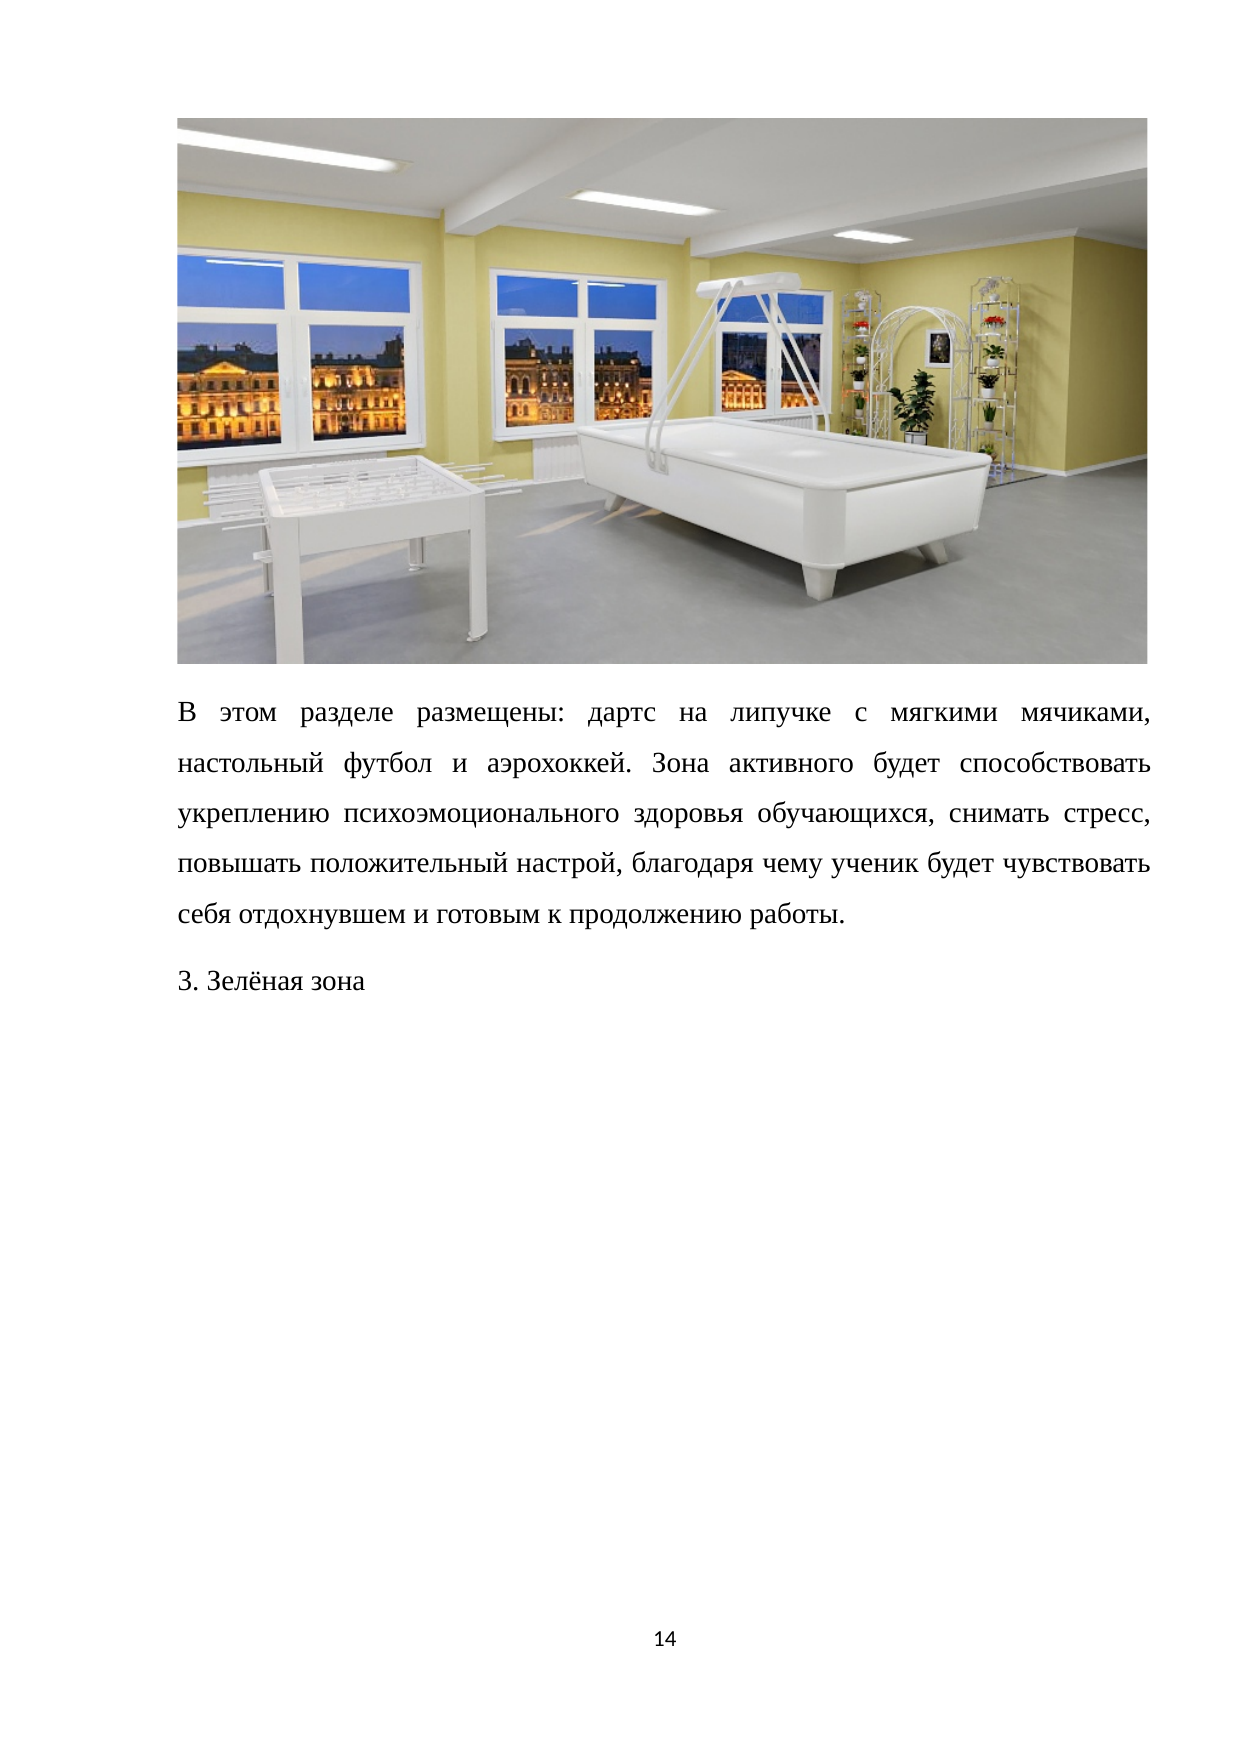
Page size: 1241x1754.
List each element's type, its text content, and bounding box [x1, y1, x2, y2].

picture [177, 118, 1148, 664]
text 3. Зелёная зона [177, 963, 1152, 996]
text В этом разделе размещены: дартс на липучке с мягкими мячиками, настольный футбол и аэрохоккей. Зона активного будет способствовать укреплению психоэмоционального здоровья обучающихся, снимать стресс, повышать положительный настрой, благодаря чему ученик будет чувствовать себя отдохнувшем и готовым к продолжению работы. [177, 694, 1152, 929]
